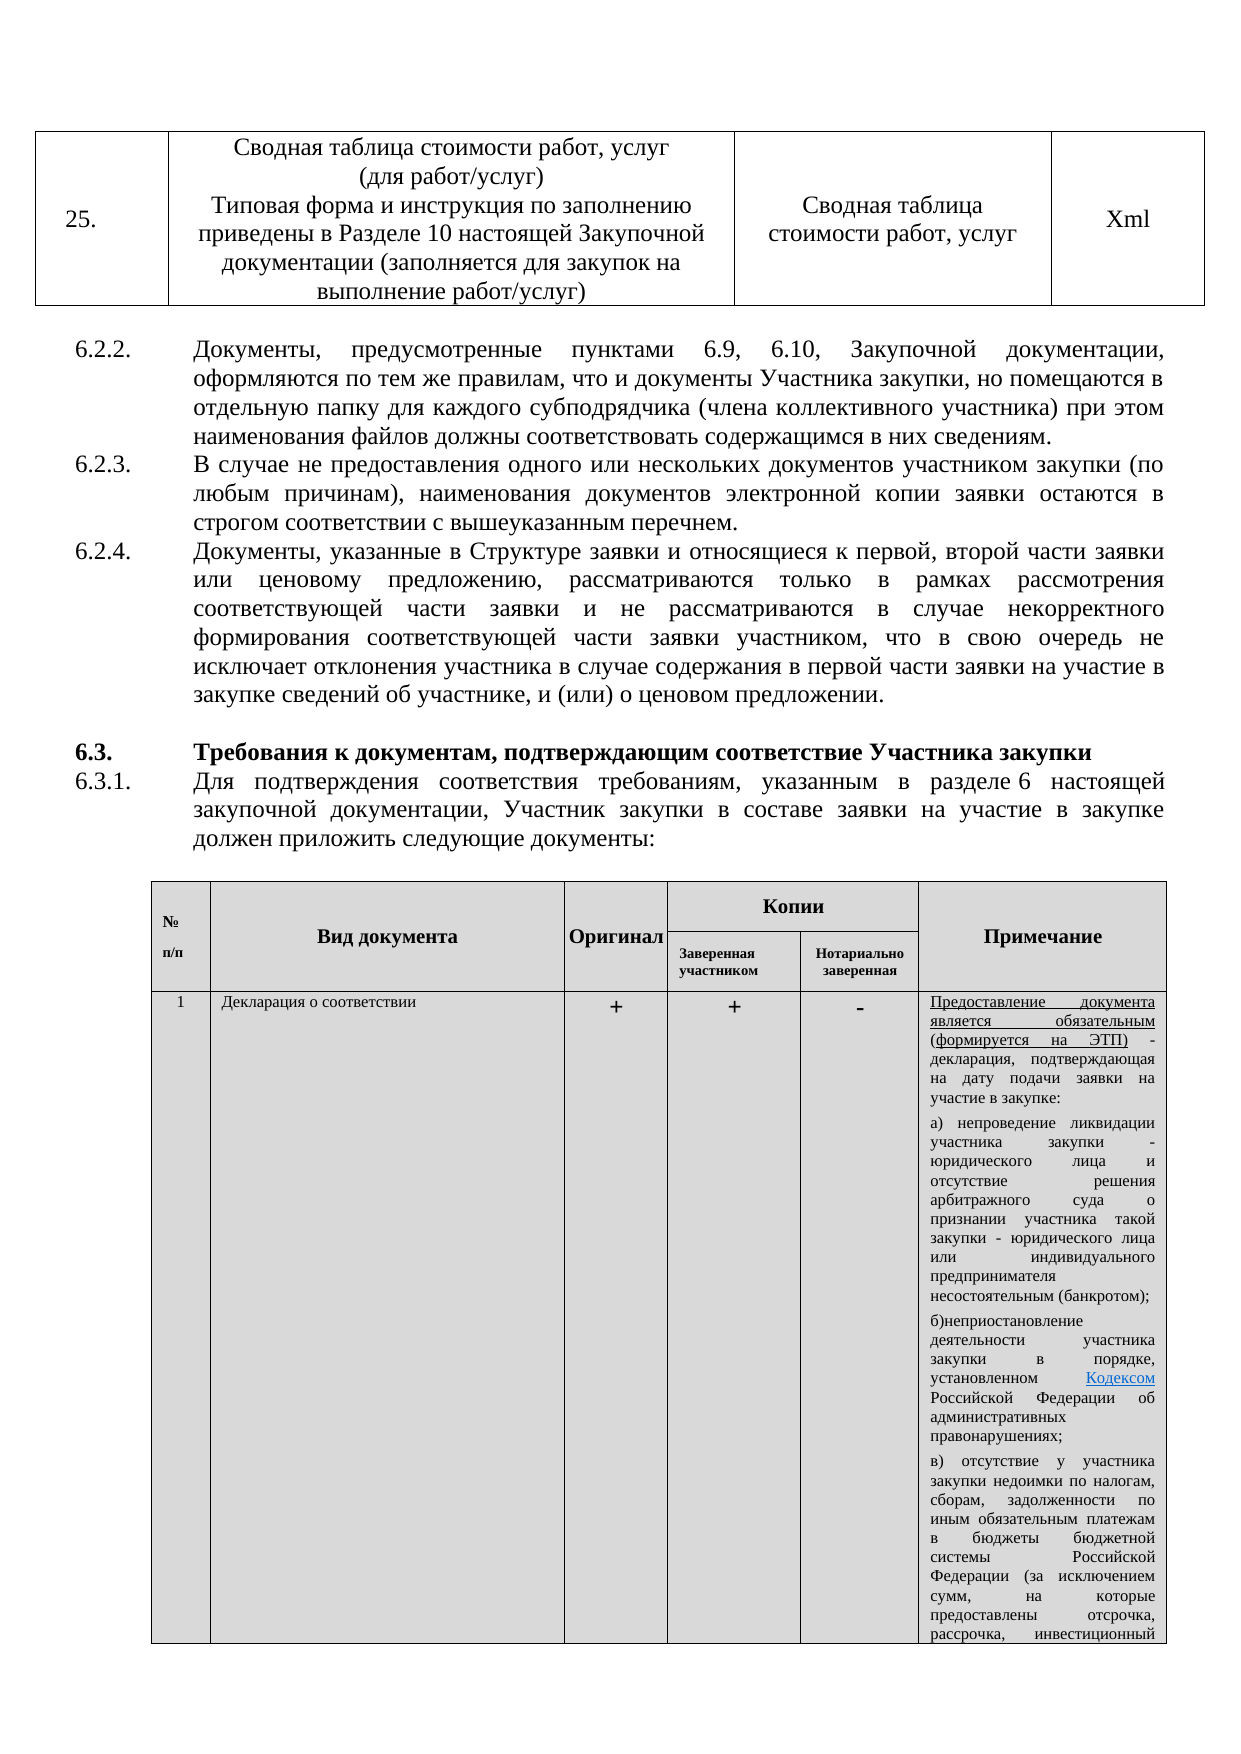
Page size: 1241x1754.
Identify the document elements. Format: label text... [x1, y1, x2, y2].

table_header Примечание [919, 882, 1166, 991]
table_cell + [565, 992, 667, 1643]
list Требования к документам, подтверждающим соответствие Участника закупки [75, 737, 1165, 766]
table_header Оригинал [565, 882, 667, 991]
table_header Вид документа [211, 882, 564, 991]
table_cell - [801, 992, 918, 1643]
table_cell Декларация о соответствии [211, 992, 564, 1643]
table_cell Нотариально заверенная [801, 932, 918, 991]
table_cell Сводная таблица стоимости работ, услуг (для работ/услуг) Типовая форма и инструкция по заполнению приведены в Разделе 10 настоящей Закупочной документации (заполняется для закупок на выполнение работ/услуг) [169, 132, 734, 305]
table_header Копии [668, 882, 918, 931]
list Для подтверждения соответствия требованиям, указанным в разделе 6 настоящей закупочной документации, Участник закупки в составе заявки на участие в закупке должен приложить следующие документы: [75, 766, 1165, 852]
list Документы, указанные в Структуре заявки и относящиеся к первой, второй части заявки или ценовому предложению, рассматриваются только в рамках рассмотрения соответствующей части заявки и не рассматриваются в случае некорректного формирования соответствующей части заявки участником, что в свою очередь не исключает отклонения участника в случае содержания в первой части заявки на участие в закупке сведений об участнике, и (или) о ценовом предложении. [75, 536, 1165, 708]
table_cell 1 [152, 992, 210, 1643]
table_cell [36, 132, 168, 305]
table_header № п/п [152, 882, 210, 991]
table_cell Заверенная участником [668, 932, 800, 991]
table_cell + [668, 992, 800, 1643]
list В случае не предоставления одного или нескольких документов участником закупки (по любым причинам), наименования документов электронной копии заявки остаются в строгом соответствии с вышеуказанным перечнем. [75, 449, 1165, 536]
table_cell Xml [1052, 132, 1204, 305]
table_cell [919, 992, 1166, 1643]
table_cell Сводная таблица стоимости работ, услуг [735, 132, 1051, 305]
list Документы, предусмотренные пунктами 6.9, 6.10, Закупочной документации, оформляются по тем же правилам, что и документы Участника закупки, но помещаются в отдельную папку для каждого субподрядчика (члена коллективного участника) при этом наименования файлов должны соответствовать содержащимся в них сведениям. [75, 334, 1165, 449]
